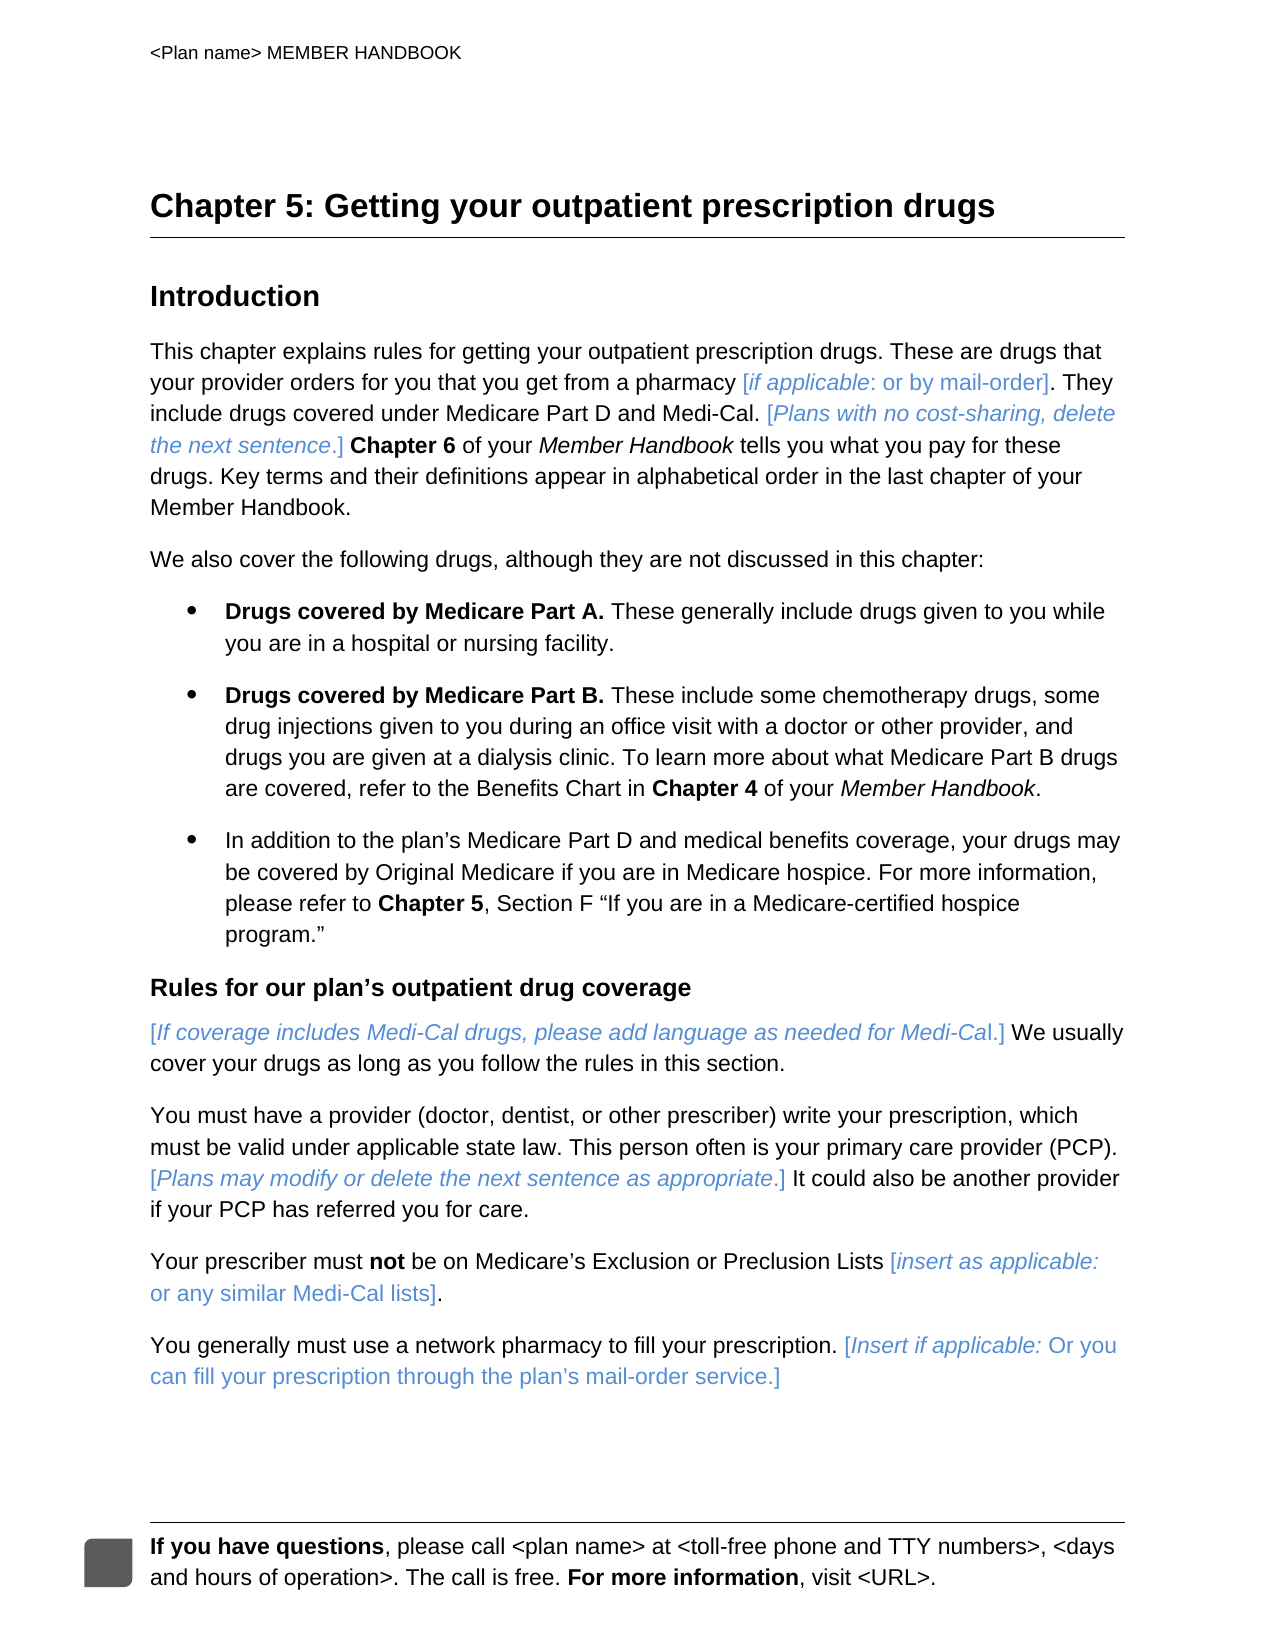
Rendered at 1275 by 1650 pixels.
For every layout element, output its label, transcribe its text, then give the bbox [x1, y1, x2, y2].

text This chapter explains rules for getting your outpatient prescription drugs. These are drugs that your provider orders for you that you get from a pharmacy [if applicable: or by mail-order]. They include drugs covered under Medicare Part D and Medi-Cal. [Plans with no cost-sharing, delete the next sentence.] Chapter 6 of your Member Handbook tells you what you pay for these drugs. Key terms and their definitions appear in alphabetical order in the last chapter of your Member Handbook. [150, 334, 1125, 522]
list Drugs covered by Medicare Part A. These generally include drugs given to you while you are in a hospital or nursing facility. [187, 595, 1125, 657]
text [If coverage includes Medi-Cal drugs, please add language as needed for Medi-Cal.] We usually cover your drugs as long as you follow the rules in this section. [150, 1016, 1125, 1078]
text Chapter 5: Getting your outpatient prescription drugs [150, 187, 1125, 237]
text You must have a provider (doctor, dentist, or other prescriber) write your prescription, which must be valid under applicable state law. This person often is your primary care provider (PCP). [Plans may modify or delete the next sentence as appropriate.] It could also be another provider if your PCP has referred you for care. [150, 1099, 1125, 1224]
text We also cover the following drugs, although they are not discussed in this chapter: [150, 543, 1125, 574]
text Rules for our plan’s outpatient drug coverage [150, 970, 1050, 1003]
text Introduction [150, 276, 1125, 313]
text You generally must use a network pharmacy to fill your prescription. [Insert if applicable: Or you can fill your prescription through the plan’s mail-order service.] [150, 1328, 1125, 1391]
text Your prescriber must not be on Medicare’s Exclusion or Preclusion Lists [insert as applicable: or any similar Medi-Cal lists]. [150, 1245, 1125, 1307]
list Drugs covered by Medicare Part B. These include some chemotherapy drugs, some drug injections given to you during an office visit with a doctor or other provider, and drugs you are given at a dialysis clinic. To learn more about what Medicare Part B drugs are covered, refer to the Benefits Chart in Chapter 4 of your Member Handbook. [187, 678, 1125, 803]
list In addition to the plan’s Medicare Part D and medical benefits coverage, your drugs may be covered by Original Medicare if you are in Medicare hospice. For more information, please refer to Chapter 5, Section F “If you are in a Medicare-certified hospice program.” [187, 824, 1125, 949]
